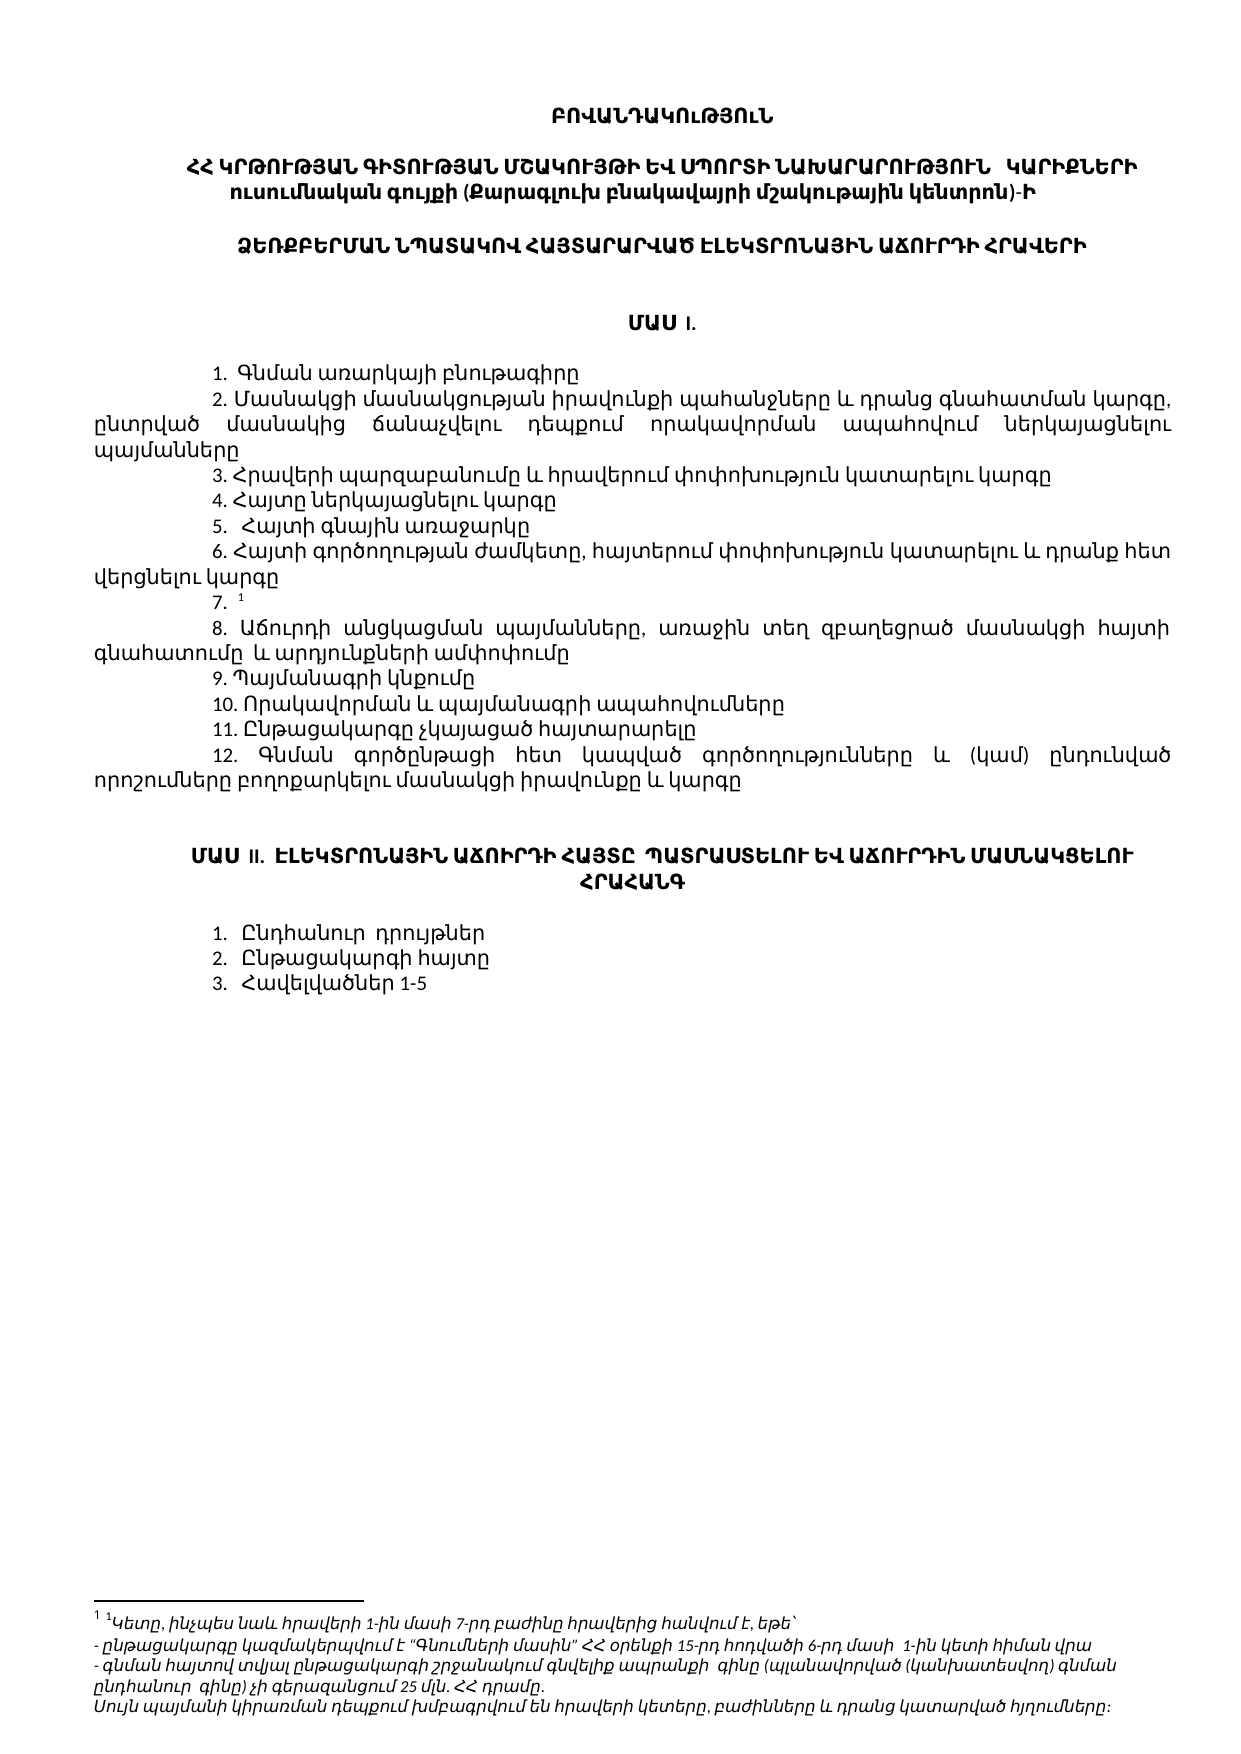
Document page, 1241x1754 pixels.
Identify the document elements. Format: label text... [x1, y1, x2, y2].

text 7. 1 [94, 589, 1171, 615]
text 2. Ընթացակարգի հայտը [94, 945, 1171, 971]
text ԲՈՎԱՆԴԱԿՈւԹՅՈւՆ [94, 103, 1171, 128]
text ՄԱՍ I. [94, 310, 1171, 335]
text 6. Հայտի գործողության ժամկետը, հայտերում փոփոխություն կատարելու և դրանք հետ վերցնելու կարգը [94, 538, 1171, 589]
text 10. Որակավորման և պայմանագրի ապահովումները [94, 691, 1171, 716]
text ՄԱՍ II. ԷԼԵԿՏՐՈՆԱՅԻՆ ԱՃՈԻՐԴԻ ՀԱՅՏԸ ՊԱՏՐԱՍՏԵԼՈՒ ԵՎ ԱՃՈՒՐԴԻՆ ՄԱՍՆԱԿՑԵԼՈՒ ՀՐԱՀԱՆԳ [94, 843, 1171, 894]
text ՁԵՌՔԲԵՐՄԱՆ ՆՊԱՏԱԿՈՎ ՀԱՅՏԱՐԱՐՎԱԾ ԷԼԵԿՏՐՈՆԱՅԻՆ ԱՃՈՒՐԴԻ ՀՐԱՎԵՐԻ [94, 233, 1171, 259]
text 12. Գնման գործընթացի հետ կապված գործողությունները և (կամ) ընդունված որոշումները բողոքարկելու մասնակցի իրավունքը և կարգը [94, 742, 1171, 793]
text 3. Հավելվածներ 1-5 [94, 971, 1171, 996]
text 1. Գնման առարկայի բնութագիրը [94, 361, 1171, 386]
text 2. Մասնակցի մասնակցության իրավունքի պահանջները և դրանց գնահատման կարգը, ընտրված մասնակից ճանաչվելու դեպքում որակավորման ապահովում ներկայացնելու պայմանները [94, 386, 1171, 462]
text 4. Հայտը ներկայացնելու կարգը [94, 488, 1171, 513]
text 5. Հայտի գնային առաջարկը [94, 513, 1171, 538]
text 9. Պայմանագրի կնքումը [94, 666, 1171, 691]
text 1. Ընդհանուր դրույթներ [94, 920, 1171, 945]
text 11. Ընթացակարգը չկայացած հայտարարելը [94, 716, 1171, 742]
text ՀՀ ԿՐԹՈՒԹՅԱՆ ԳԻՏՈՒԹՅԱՆ ՄՇԱԿՈՒՅԹԻ ԵՎ ՍՊՈՐՏԻ ՆԱԽԱՐԱՐՈՒԹՅՈՒՆ ԿԱՐԻՔՆԵՐԻ ուսումնական գույքի (Քարագլուխ բնակավայրի մշակութային կենտրոն)-Ի [94, 154, 1171, 205]
text 3. Հրավերի պարզաբանումը և հրավերում փոփոխություն կատարելու կարգը [94, 462, 1171, 488]
text 8. Աճուրդի անցկացման պայմանները, առաջին տեղ զբաղեցրած մասնակցի հայտի գնահատումը և արդյունքների ամփոփումը [94, 615, 1171, 666]
